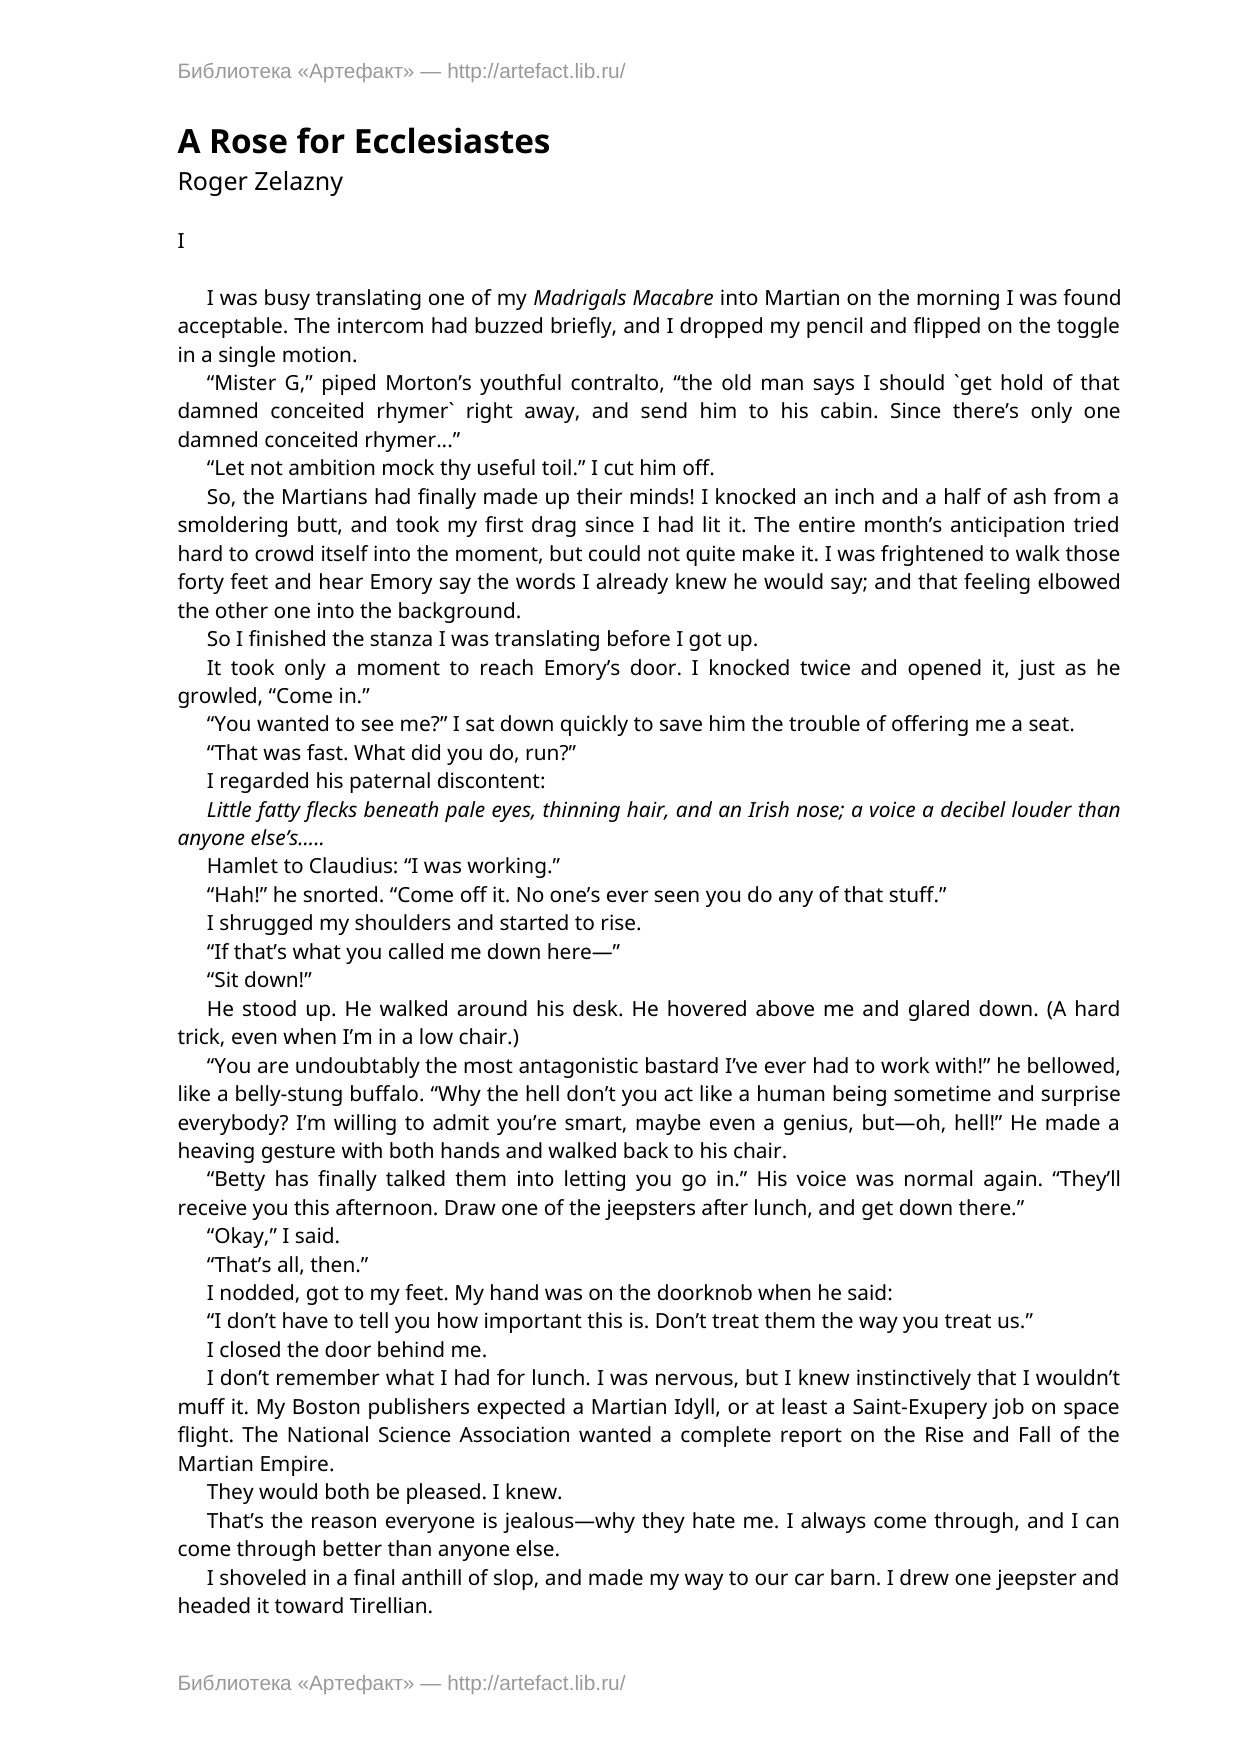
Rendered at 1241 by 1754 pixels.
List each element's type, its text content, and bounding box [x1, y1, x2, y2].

text They would both be pleased. I knew. [177, 1477, 1122, 1506]
text “Betty has finally talked them into letting you go in.” His voice was normal again. “They’ll receive you this afternoon. Draw one of the jeepsters after lunch, and get down there.” [177, 1164, 1122, 1221]
text Little fatty flecks beneath pale eyes, thinning hair, and an Irish nose; a voice a decibel louder than anyone else’s..... [177, 795, 1122, 852]
text “Okay,” I said. [177, 1221, 1122, 1250]
text “You wanted to see me?” I sat down quickly to save him the trouble of offering me a seat. [177, 709, 1122, 738]
text Roger Zelazny [177, 163, 1122, 198]
text I nodded, got to my feet. My hand was on the doorknob when he said: [177, 1278, 1122, 1307]
text That’s the reason everyone is jealous—why they hate me. I always come through, and I can come through better than anyone else. [177, 1506, 1122, 1563]
text I shoveled in a final anthill of slop, and made my way to our car barn. I drew one jeepster and headed it toward Tirellian. [177, 1563, 1122, 1619]
text “Let not ambition mock thy useful toil.” I cut him off. [177, 453, 1122, 482]
text “I don’t have to tell you how important this is. Don’t treat them the way you treat us.” [177, 1307, 1122, 1335]
text “You are undoubtably the most antagonistic bastard I’ve ever had to work with!” he bellowed, like a belly-stung buffalo. “Why the hell don’t you act like a human being sometime and surprise everybody? I’m willing to admit you’re smart, maybe even a genius, but—oh, hell!” He made a heaving gesture with both hands and walked back to his chair. [177, 1051, 1122, 1164]
text Hamlet to Claudius: “I was working.” [177, 852, 1122, 880]
text It took only a moment to reach Emory’s door. I knocked twice and opened it, just as he growled, “Come in.” [177, 653, 1122, 709]
text I was busy translating one of my Madrigals Macabre into Martian on the morning I was found acceptable. The intercom had buzzed briefly, and I dropped my pencil and flipped on the toggle in a single motion. [177, 283, 1122, 368]
text I don’t remember what I had for lunch. I was nervous, but I knew instinctively that I wouldn’t muff it. My Boston publishers expected a Martian Idyll, or at least a Saint-Exupery job on space flight. The National Science Association wanted a complete report on the Rise and Fall of the Martian Empire. [177, 1363, 1122, 1477]
text So, the Martians had finally made up their minds! I knocked an inch and a half of ash from a smoldering butt, and took my first drag since I had lit it. The entire month’s anticipation tried hard to crowd itself into the moment, but could not quite make it. I was frightened to walk those forty feet and hear Emory say the words I already knew he would say; and that feeling elbowed the other one into the background. [177, 482, 1122, 624]
subtitle I [177, 226, 1122, 254]
text So I finished the stanza I was translating before I got up. [177, 624, 1122, 653]
text I closed the door behind me. [177, 1335, 1122, 1363]
text I regarded his paternal discontent: [177, 766, 1122, 795]
subtitle A Rose for Ecclesiastes [177, 118, 1122, 163]
text “Mister G,” piped Morton’s youthful contralto, “the old man says I should `get hold of that damned conceited rhymer` right away, and send him to his cabin. Since there’s only one damned conceited rhymer...” [177, 368, 1122, 453]
text “Hah!” he snorted. “Come off it. No one’s ever seen you do any of that stuff.” [177, 880, 1122, 908]
text I shrugged my shoulders and started to rise. [177, 908, 1122, 937]
text “That’s all, then.” [177, 1250, 1122, 1278]
text “That was fast. What did you do, run?” [177, 738, 1122, 766]
text He stood up. He walked around his desk. He hovered above me and glared down. (A hard trick, even when I’m in a low chair.) [177, 994, 1122, 1051]
text “Sit down!” [177, 965, 1122, 994]
text “If that’s what you called me down here—” [177, 937, 1122, 965]
